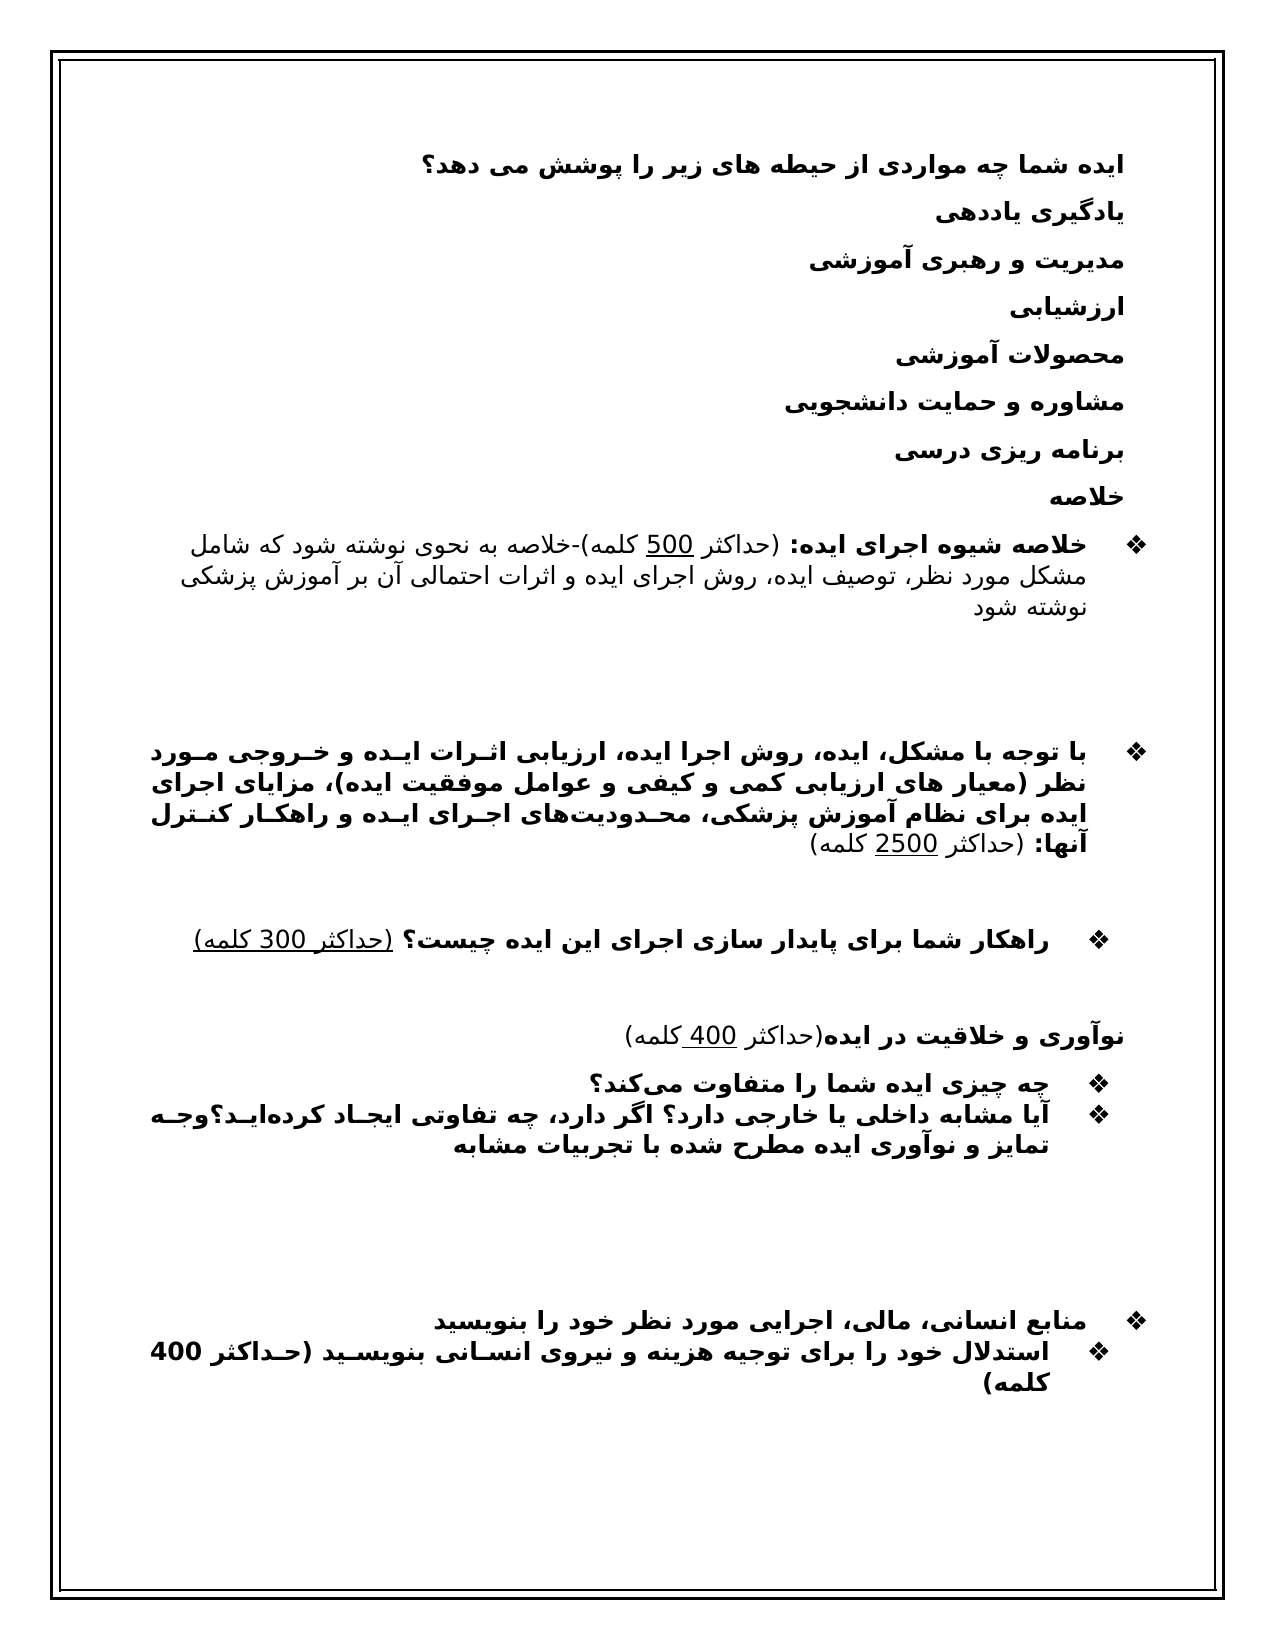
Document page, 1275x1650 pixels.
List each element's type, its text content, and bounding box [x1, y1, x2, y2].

text ارزشیابی [150, 292, 1125, 322]
list استدلال خود را برای توجیه هزینه و نیروی انسانی بنویسید (حداکثر 400 کلمه) [150, 1337, 1087, 1397]
list با توجه با مشکل، ایده، روش اجرا ایده، ارزیابی اثرات ایده و خروجی مورد نظر (معیار های ارزیابی کمی و کیفی و عوامل موفقیت ایده)، مزایای اجرای ایده برای نظام آموزش پزشکی، محدودیت‌های اجرای ایده و راهکار کنترل آنها: (حداکثر 2500 کلمه) [150, 737, 1125, 859]
text مشاوره و حمایت دانشجویی [150, 387, 1125, 417]
list راهکار شما برای پایدار سازی اجرای این ایده چیست؟ (حداکثر 300 کلمه) [150, 925, 1087, 954]
text خلاصه [150, 482, 1125, 512]
text نوآوری و خلاقیت در ایده(حداکثر 400 کلمه) [150, 1021, 1125, 1051]
list خلاصه شیوه اجرای ایده: (حداکثر 500 کلمه)-خلاصه به نحوی نوشته شود که شامل مشکل مورد نظر، توصیف ایده، روش اجرای ایده و اثرات احتمالی آن بر آموزش پزشکی نوشته شود [150, 530, 1125, 621]
text مدیریت و رهبری آموزشی [150, 245, 1125, 274]
text برنامه ریزی درسی [150, 435, 1125, 464]
list چه چیزی ایده شما را متفاوت می‌کند؟ [150, 1069, 1087, 1098]
text محصولات آموزشی [150, 340, 1125, 369]
text یادگیری یاددهی [150, 197, 1125, 227]
text ایده شما چه مواردی از حیطه های زیر را پوشش می دهد؟ [150, 150, 1125, 179]
list آیا مشابه داخلی یا خارجی دارد؟ اگر دارد، چه تفاوتی ایجاد کرده‌اید؟وجه تمایز و نوآوری ایده مطرح شده با تجربیات مشابه [150, 1100, 1087, 1160]
list منابع انسانی، مالی، اجرایی مورد نظر خود را بنویسید [150, 1306, 1125, 1335]
